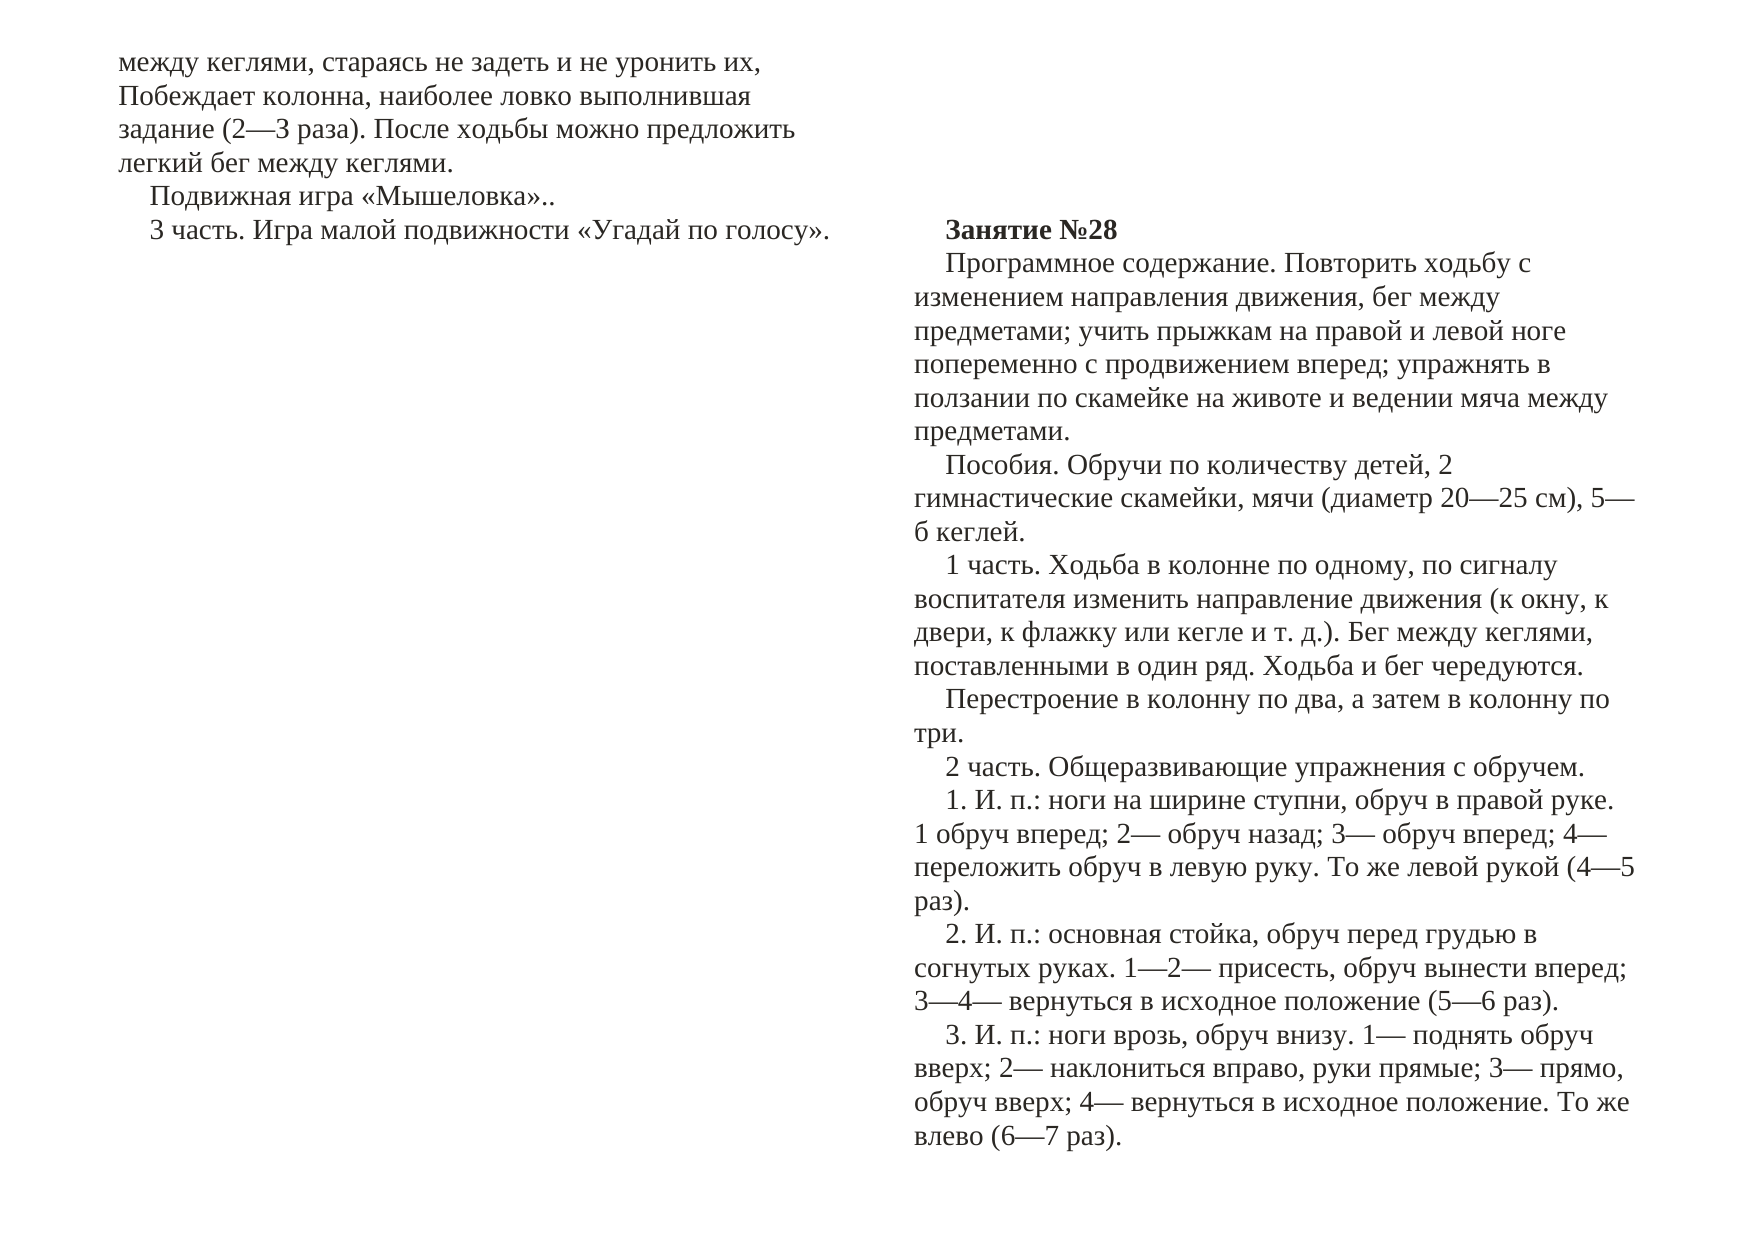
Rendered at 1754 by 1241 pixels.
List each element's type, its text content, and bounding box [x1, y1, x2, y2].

text 3 часть. Игра малой подвижности «Угадай по голосу». [118, 212, 840, 246]
text Занятие №28 [914, 212, 1636, 246]
text 3. И. п.: ноги врозь, обруч внизу. 1— поднять обруч вверх; 2— наклониться вправо, руки прямые; 3— прямо, обруч вверх; 4— вернуться в исходное положение. То же влево (6—7 раз). [914, 1017, 1636, 1151]
text 1 часть. Ходьба в колонне по одному, по сигналу воспитателя изменить направление движения (к окну, к двери, к флажку или кегле и т. д.). Бег между кеглями, поставленными в один ряд. Ходьба и бег чередуются. [914, 547, 1636, 682]
text Перестроение в колонну по два, а затем в колонну по три. [914, 682, 1636, 749]
text Пособия. Обручи по количеству детей, 2 гимнастические скамейки, мячи (диаметр 20—25 см), 5—б кеглей. [914, 447, 1636, 547]
text Подвижная игра «Мышеловка».. [118, 178, 840, 212]
text 1. И. п.: ноги на ширине ступни, обруч в правой руке. 1 обруч вперед; 2— обруч назад; 3— обруч вперед; 4— переложить обруч в левую руку. То же левой рукой (4—5 раз). [914, 782, 1636, 916]
text 2. И. п.: основная стойка, обруч перед грудью в согнутых руках. 1—2— присесть, обруч вынести вперед; 3—4— вернуться в исходное положение (5—6 раз). [914, 916, 1636, 1017]
text Программное содержание. Повторить ходьбу с изменением направления движения, бег между предметами; учить прыжкам на правой и левой ноге попеременно с продвижением вперед; упражнять в ползании по скамейке на животе и ведении мяча между предметами. [914, 246, 1636, 447]
text 2 часть. Общеразвивающие упражнения с обручем. [914, 749, 1636, 782]
